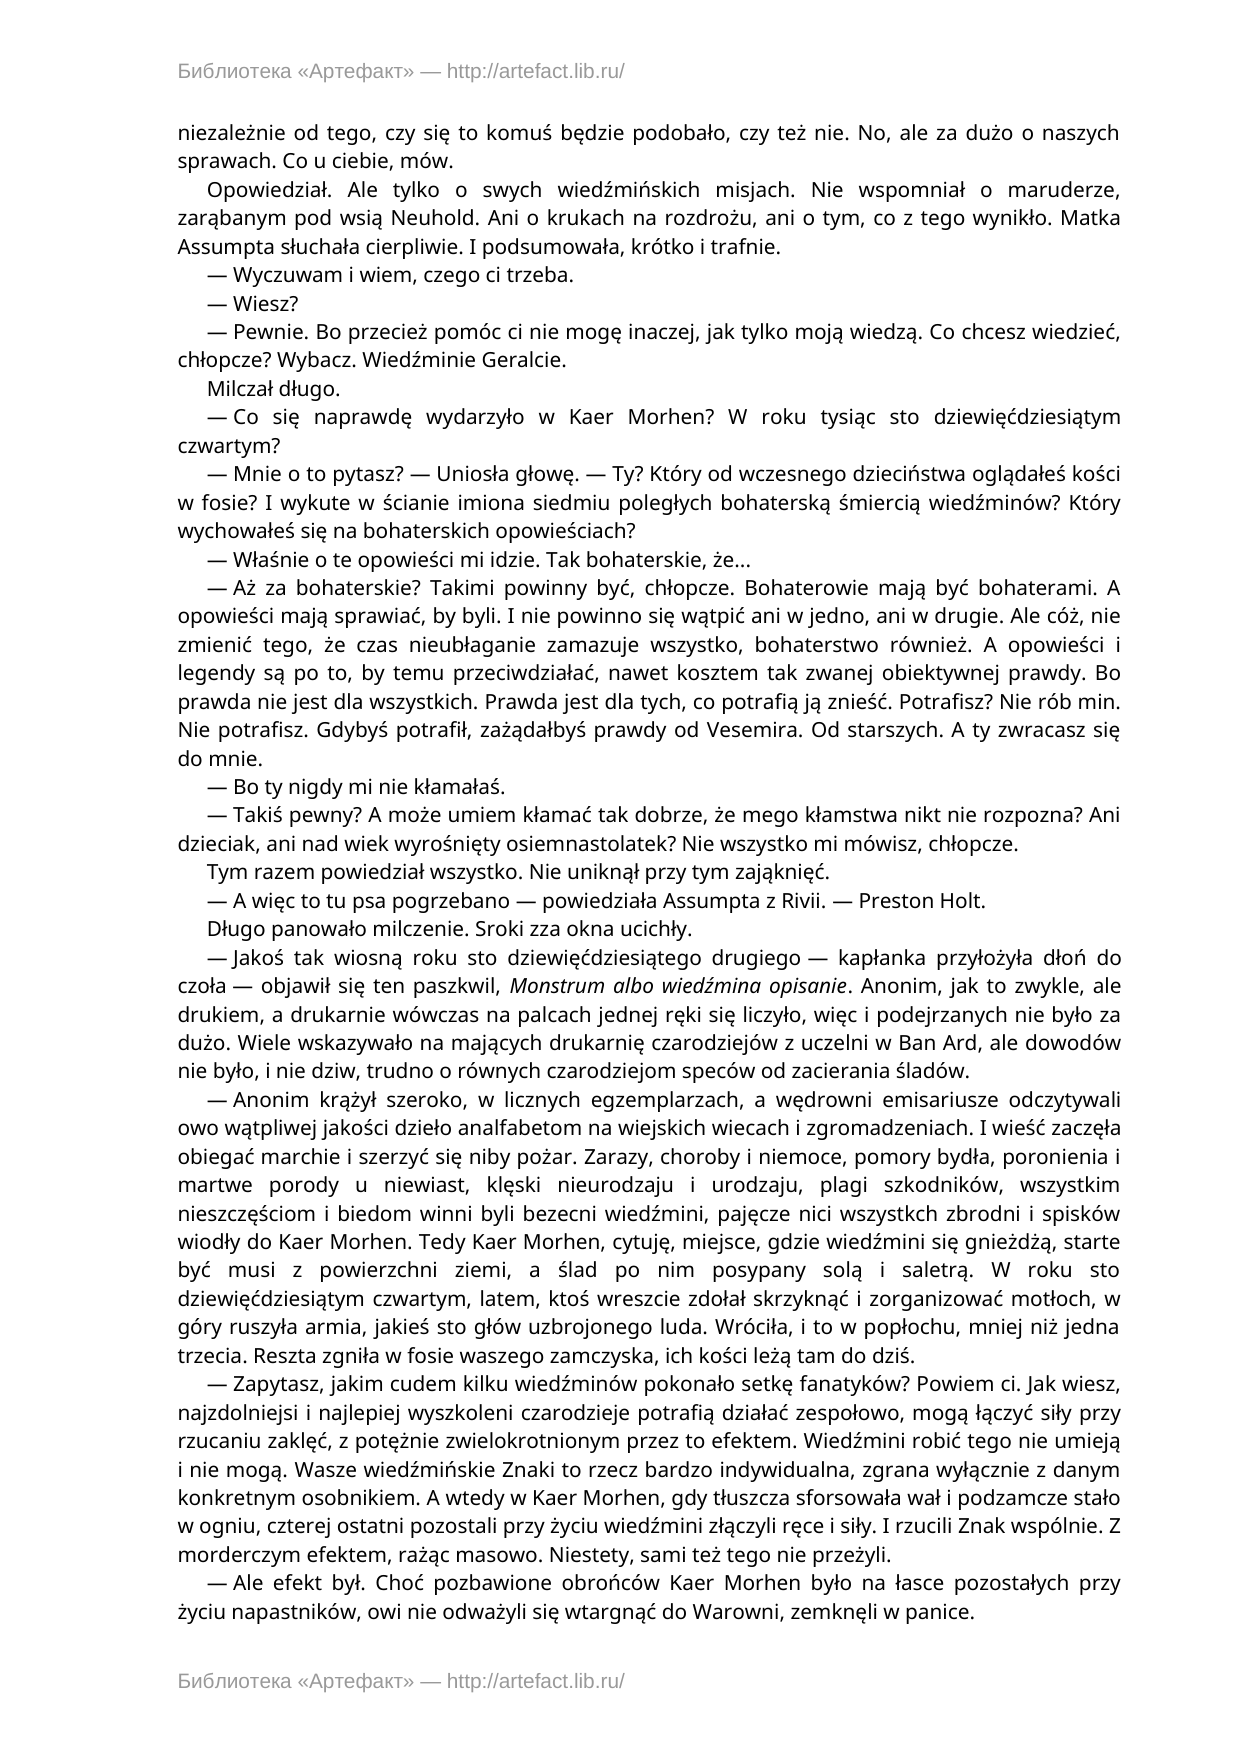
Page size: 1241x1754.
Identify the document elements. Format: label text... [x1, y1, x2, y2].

text — Pewnie. Bo przecież pomóc ci nie mogę inaczej, jak tylko moją wiedzą. Co chcesz wiedzieć, chłopcze? Wybacz. Wiedźminie Geralcie. [177, 317, 1122, 374]
text — Aż za bohaterskie? Takimi powinny być, chłopcze. Bohaterowie mają być bohaterami. A opowieści mają sprawiać, by byli. I nie powinno się wątpić ani w jedno, ani w drugie. Ale cóż, nie zmienić tego, że czas nieubłaganie zamazuje wszystko, bohaterstwo również. A opowieści i legendy są po to, by temu przeciwdziałać, nawet kosztem tak zwanej obiektywnej prawdy. Bo prawda nie jest dla wszystkich. Prawda jest dla tych, co potrafią ją znieść. Potrafisz? Nie rób min. Nie potrafisz. Gdybyś potrafił, zażądałbyś prawdy od Vesemira. Od starszych. A ty zwracasz się do mnie. [177, 573, 1122, 772]
text — Co się naprawdę wydarzyło w Kaer Morhen? W roku tysiąc sto dziewięćdziesiątym czwartym? [177, 402, 1122, 459]
text — Takiś pewny? A może umiem kłamać tak dobrze, że mego kłamstwa nikt nie rozpozna? Ani dzieciak, ani nad wiek wyrośnięty osiemnastolatek? Nie wszystko mi mówisz, chłopcze. [177, 801, 1122, 857]
text — Ale efekt był. Choć pozbawione obrońców Kaer Morhen było na łasce pozostałych przy życiu napastników, owi nie odważyli się wtargnąć do Warowni, zemknęli w panice. [177, 1568, 1122, 1625]
text — Mnie o to pytasz? — Uniosła głowę. — Ty? Który od wczesnego dzieciństwa oglądałeś kości w fosie? I wykute w ścianie imiona siedmiu poległych bohaterską śmiercią wiedźminów? Który wychowałeś się na bohaterskich opowieściach? [177, 459, 1122, 545]
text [177, 118, 1122, 175]
text — Wyczuwam i wiem, czego ci trzeba. [177, 260, 1122, 289]
text — Bo ty nigdy mi nie kłamałaś. [177, 772, 1122, 801]
text — Właśnie o te opowieści mi idzie. Tak bohaterskie, że... [177, 545, 1122, 573]
text Milczał długo. [177, 374, 1122, 402]
text — Anonim krążył szeroko, w licznych egzemplarzach, a wędrowni emisariusze odczytywali owo wątpliwej jakości dzieło analfabetom na wiejskich wiecach i zgromadzeniach. I wieść zaczęła obiegać marchie i szerzyć się niby pożar. Zarazy, choroby i niemoce, pomory bydła, poronienia i martwe porody u niewiast, klęski nieurodzaju i urodzaju, plagi szkodników, wszystkim nieszczęściom i biedom winni byli bezecni wiedźmini, pajęcze nici wszystkch zbrodni i spisków wiodły do Kaer Morhen. Tedy Kaer Morhen, cytuję, miejsce, gdzie wiedźmini się gnieżdżą, starte być musi z powierzchni ziemi, a ślad po nim posypany solą i saletrą. W roku sto dziewięćdziesiątym czwartym, latem, ktoś wreszcie zdołał skrzyknąć i zorganizować motłoch, w góry ruszyła armia, jakieś sto głów uzbrojonego luda. Wróciła, i to w popłochu, mniej niż jedna trzecia. Reszta zgniła w fosie waszego zamczyska, ich kości leżą tam do dziś. [177, 1085, 1122, 1369]
text — Wiesz? [177, 289, 1122, 317]
text Długo panowało milczenie. Sroki zza okna ucichły. [177, 914, 1122, 943]
text — A więc to tu psa pogrzebano — powiedziała Assumpta z Rivii. — Preston Holt. [177, 886, 1122, 914]
text Tym razem powiedział wszystko. Nie uniknął przy tym zająknięć. [177, 857, 1122, 886]
text — Zapytasz, jakim cudem kilku wiedźminów pokonało setkę fanatyków? Powiem ci. Jak wiesz, najzdolniejsi i najlepiej wyszkoleni czarodzieje potrafią działać zespołowo, mogą łączyć siły przy rzucaniu zaklęć, z potężnie zwielokrotnionym przez to efektem. Wiedźmini robić tego nie umieją i nie mogą. Wasze wiedźmińskie Znaki to rzecz bardzo indywidualna, zgrana wyłącznie z danym konkretnym osobnikiem. A wtedy w Kaer Morhen, gdy tłuszcza sforsowała wał i podzamcze stało w ogniu, czterej ostatni pozostali przy życiu wiedźmini złączyli ręce i siły. I rzucili Znak wspólnie. Z morderczym efektem, rażąc masowo. Niestety, sami też tego nie przeżyli. [177, 1369, 1122, 1568]
text — Jakoś tak wiosną roku sto dziewięćdziesiątego drugiego — kapłanka przyłożyła dłoń do czoła — objawił się ten paszkwil, Monstrum albo wiedźmina opisanie. Anonim, jak to zwykle, ale drukiem, a drukarnie wówczas na palcach jednej ręki się liczyło, więc i podejrzanych nie było za dużo. Wiele wskazywało na mających drukarnię czarodziejów z uczelni w Ban Ard, ale dowodów nie było, i nie dziw, trudno o równych czarodziejom speców od zacierania śladów. [177, 943, 1122, 1085]
text Opowiedział. Ale tylko o swych wiedźmińskich misjach. Nie wspomniał o maruderze, zarąbanym pod wsią Neuhold. Ani o krukach na rozdrożu, ani o tym, co z tego wynikło. Matka Assumpta słuchała cierpliwie. I podsumowała, krótko i trafnie. [177, 175, 1122, 260]
